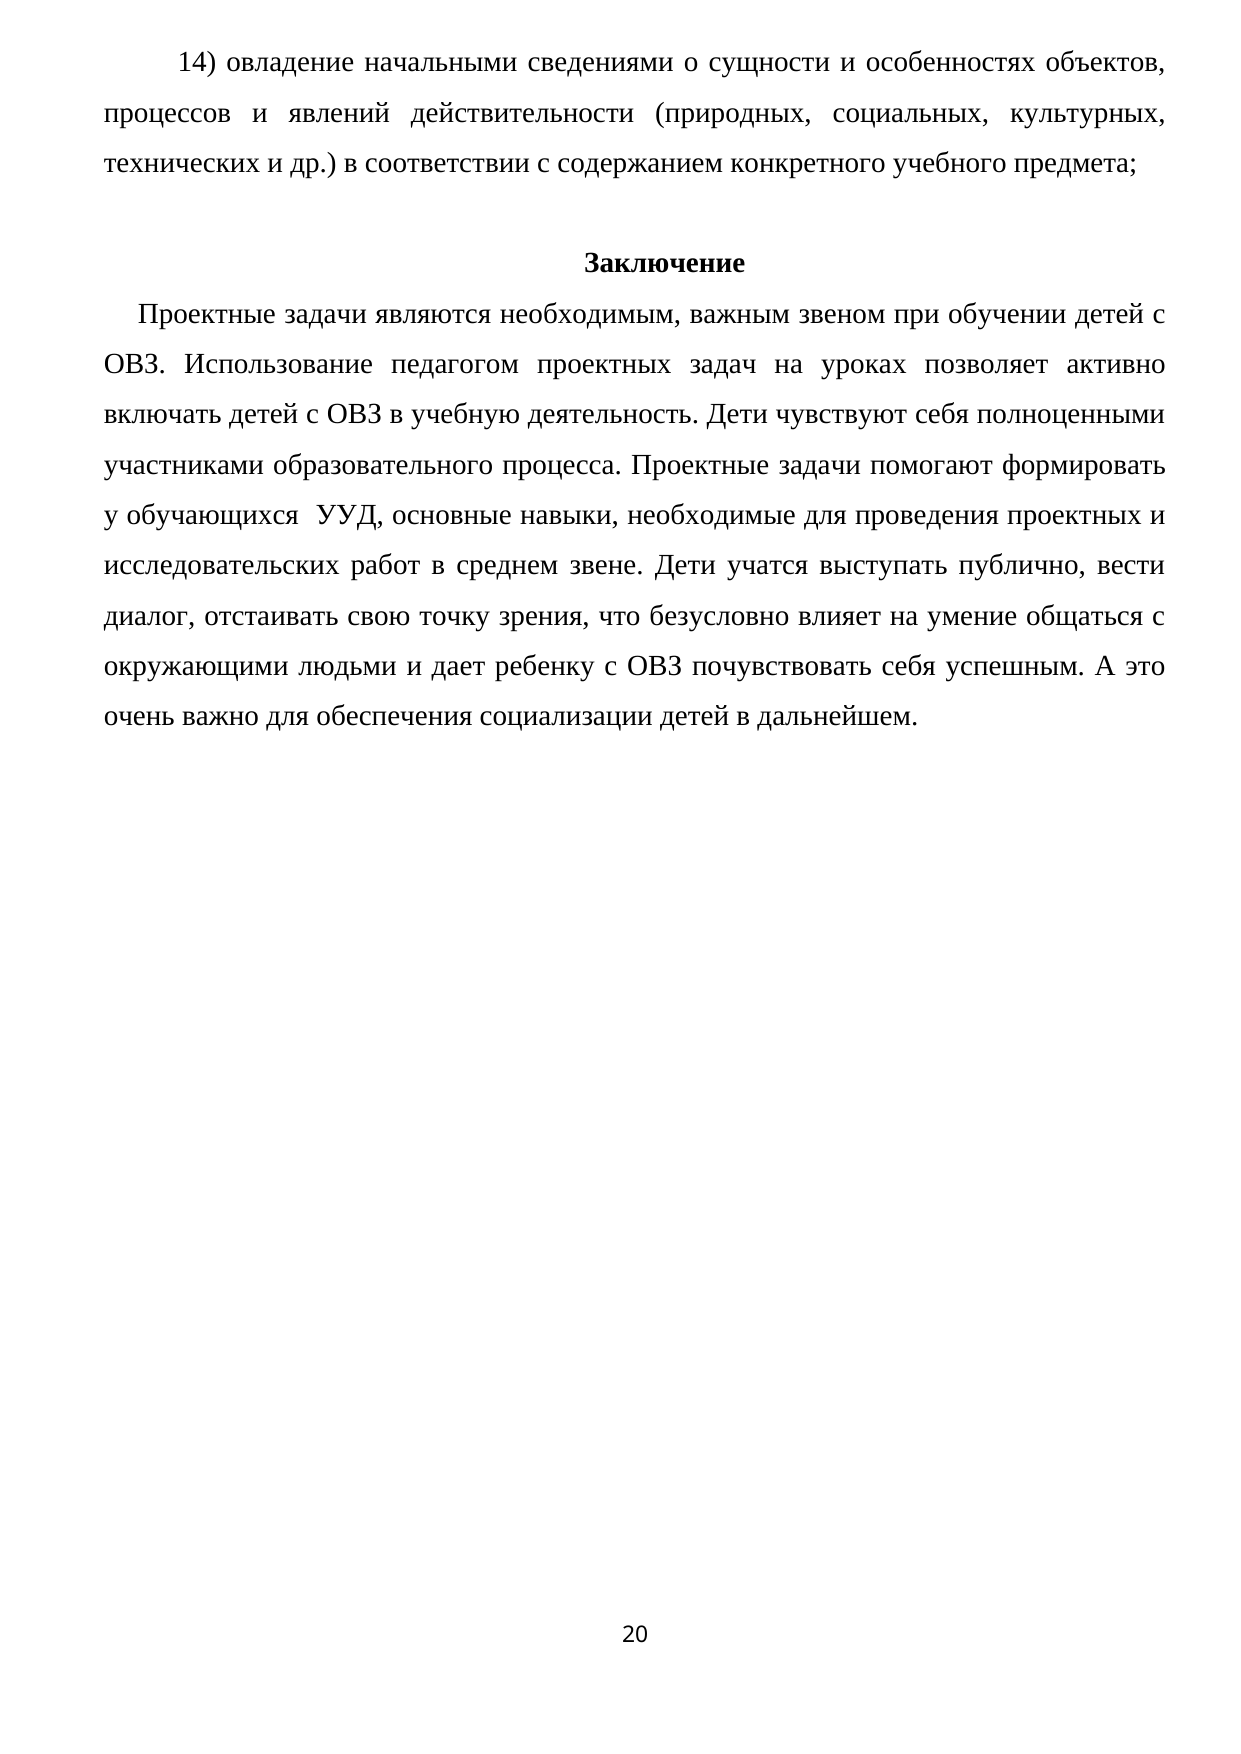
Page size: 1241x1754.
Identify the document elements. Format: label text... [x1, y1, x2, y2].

list Заключение [162, 246, 1167, 279]
text Проектные задачи являются необходимым, важным звеном при обучении детей с ОВЗ. Использование педагогом проектных задач на уроках позволяет активно включать детей с ОВЗ в учебную деятельность. Дети чувствуют себя полноценными участниками образовательного процесса. Проектные задачи помогают формировать у обучающихся УУД, основные навыки, необходимые для проведения проектных и исследовательских работ в среднем звене. Дети учатся выступать публично, вести диалог, отстаивать свою точку зрения, что безусловно влияет на умение общаться с окружающими людьми и дает ребенку с ОВЗ почувствовать себя успешным. А это очень важно для обеспечения социализации детей в дальнейшем. [103, 296, 1167, 732]
text 14) овладение начальными сведениями о сущности и особенностях объектов, процессов и явлений действительности (природных, социальных, культурных, технических и др.) в соответствии с содержанием конкретного учебного предмета; [103, 44, 1167, 178]
